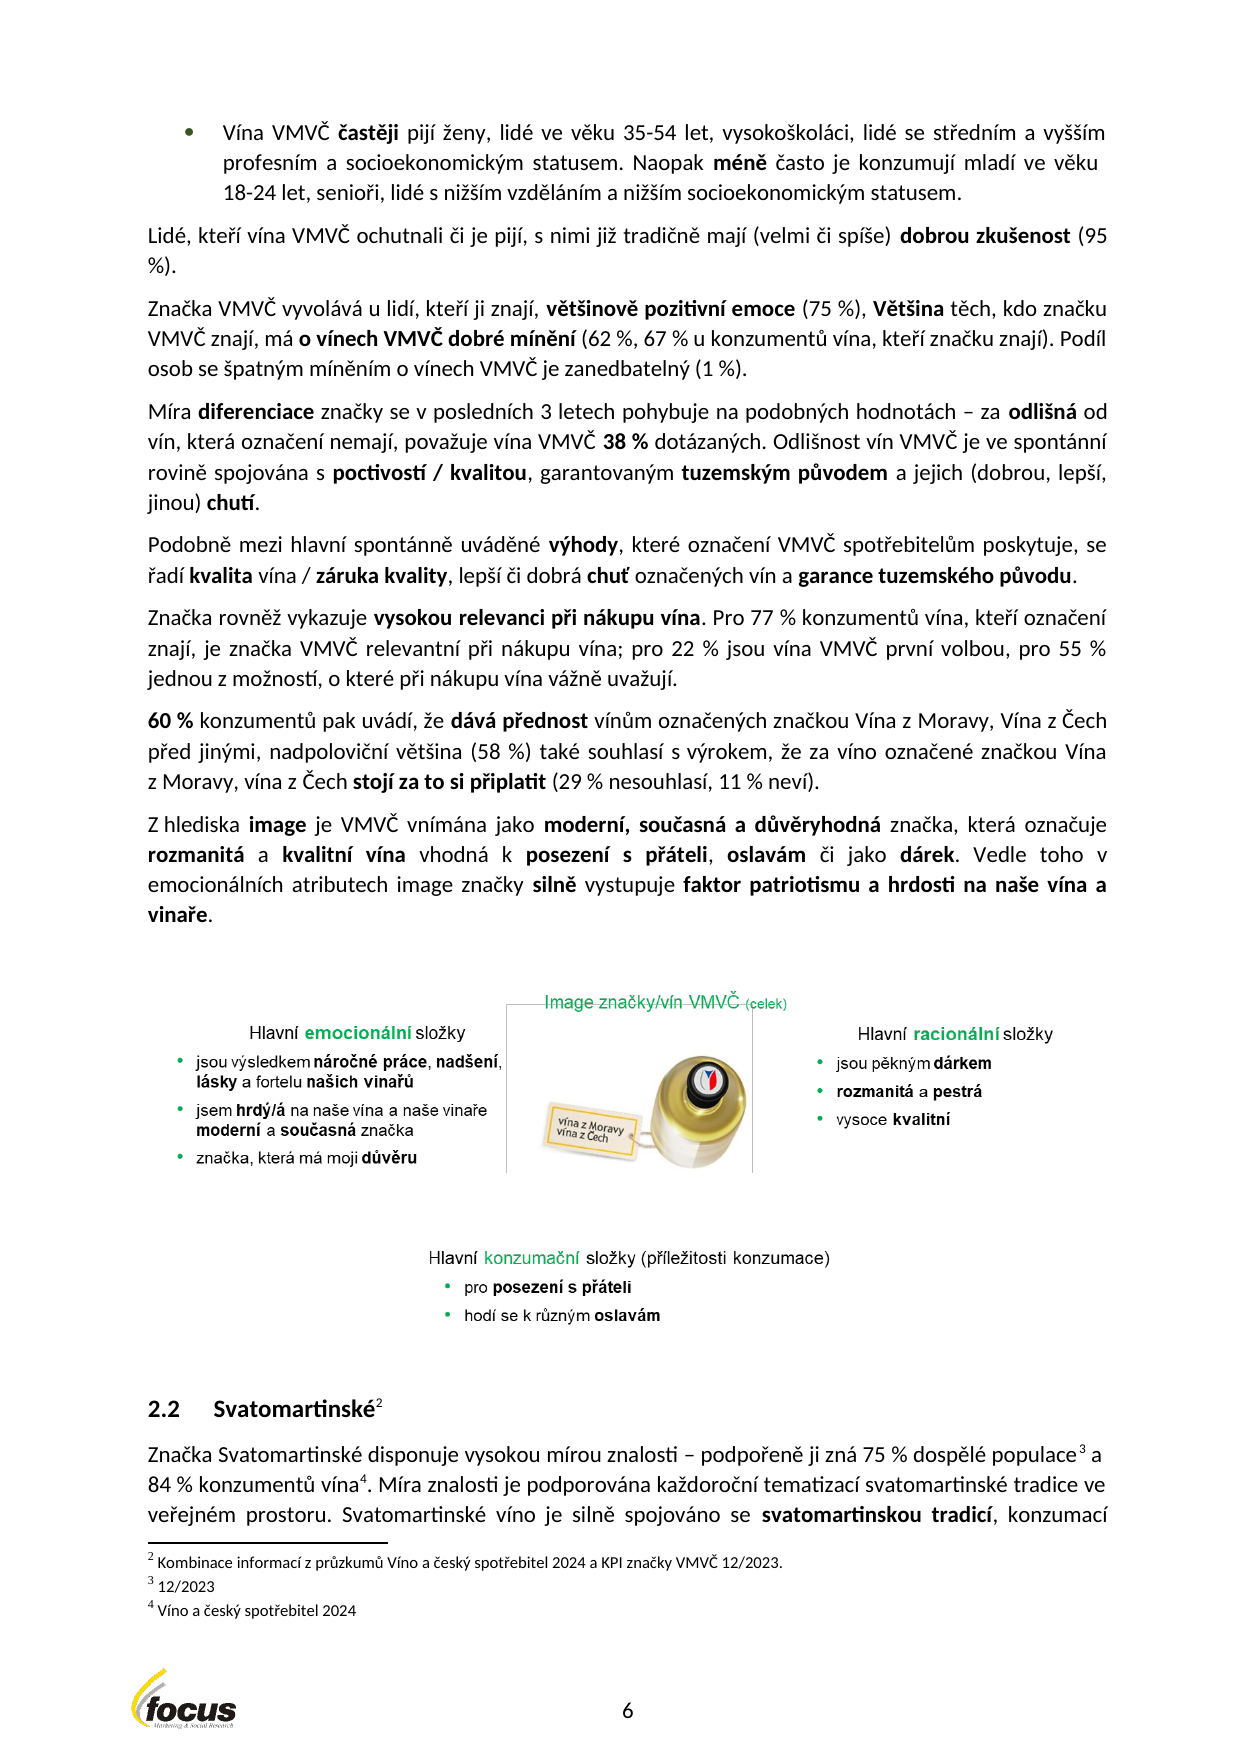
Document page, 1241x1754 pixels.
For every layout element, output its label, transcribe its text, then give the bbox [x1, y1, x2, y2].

text Podobně mezi hlavní spontánně uváděné výhody, které označení VMVČ spotřebitelům poskytuje, se řadí kvalita vína / záruka kvality, lepší či dobrá chuť označených vín a garance tuzemského původu. [148, 531, 1107, 589]
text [148, 1440, 1107, 1529]
text Míra diferenciace značky se v posledních 3 letech pohybuje na podobných hodnotách – za odlišná od vín, která označení nemají, považuje vína VMVČ 38 % dotázaných. Odlišnost vín VMVČ je ve spontánní rovině spojována s poctivostí / kvalitou, garantovaným tuzemským původem a jejich (dobrou, lepší, jinou) chutí. [148, 397, 1107, 516]
picture [131, 1668, 236, 1729]
text Lidé, kteří vína VMVČ ochutnali či je pijí, s nimi již tradičně mají (velmi či spíše) dobrou zkušenost (95 %). [148, 221, 1107, 279]
text Značka VMVČ vyvolává u lidí, kteří ji znají, většinově pozitivní emoce (75 %), Většina těch, kdo značku VMVČ znají, má o vínech VMVČ dobré mínění (62 %, 67 % u konzumentů vína, kteří značku znají). Podíl osob se špatným míněním o vínech VMVČ je zanedbatelný (1 %). [148, 294, 1107, 383]
text Z hlediska image je VMVČ vnímána jako moderní, současná a důvěryhodná značka, která označuje rozmanitá a kvalitní vína vhodná k posezení s přáteli, oslavám či jako dárek. Vedle toho v emocionálních atributech image značky silně vystupuje faktor patriotismu a hrdosti na naše vína a vinaře. [148, 810, 1107, 928]
text Značka rovněž vykazuje vysokou relevanci při nákupu vína. Pro 77 % konzumentů vína, kteří označení znají, je značka VMVČ relevantní při nákupu vína; pro 22 % jsou vína VMVČ první volbou, pro 55 % jednou z možností, o které při nákupu vína vážně uvažují. [148, 603, 1107, 692]
text 60 % konzumentů pak uvádí, že dává přednost vínům označených značkou Vína z Moravy, Vína z Čech před jinými, nadpoloviční většina (58 %) také souhlasí s výrokem, že za víno označené značkou Vína z Moravy, vína z Čech stojí za to si připlatit (29 % nesouhlasí, 11 % neví). [148, 707, 1107, 795]
list Vína VMVČ častěji pijí ženy, lidé ve věku 35-54 let, vysokoškoláci, lidé se středním a vyšším profesním a socioekonomickým statusem. Naopak méně často je konzumují mladí ve věku 18-24 let, senioři, lidé s nižším vzděláním a nižším socioekonomickým statusem. [185, 118, 1107, 207]
text Svatomartinské [148, 1393, 1107, 1423]
picture [147, 985, 1123, 1366]
